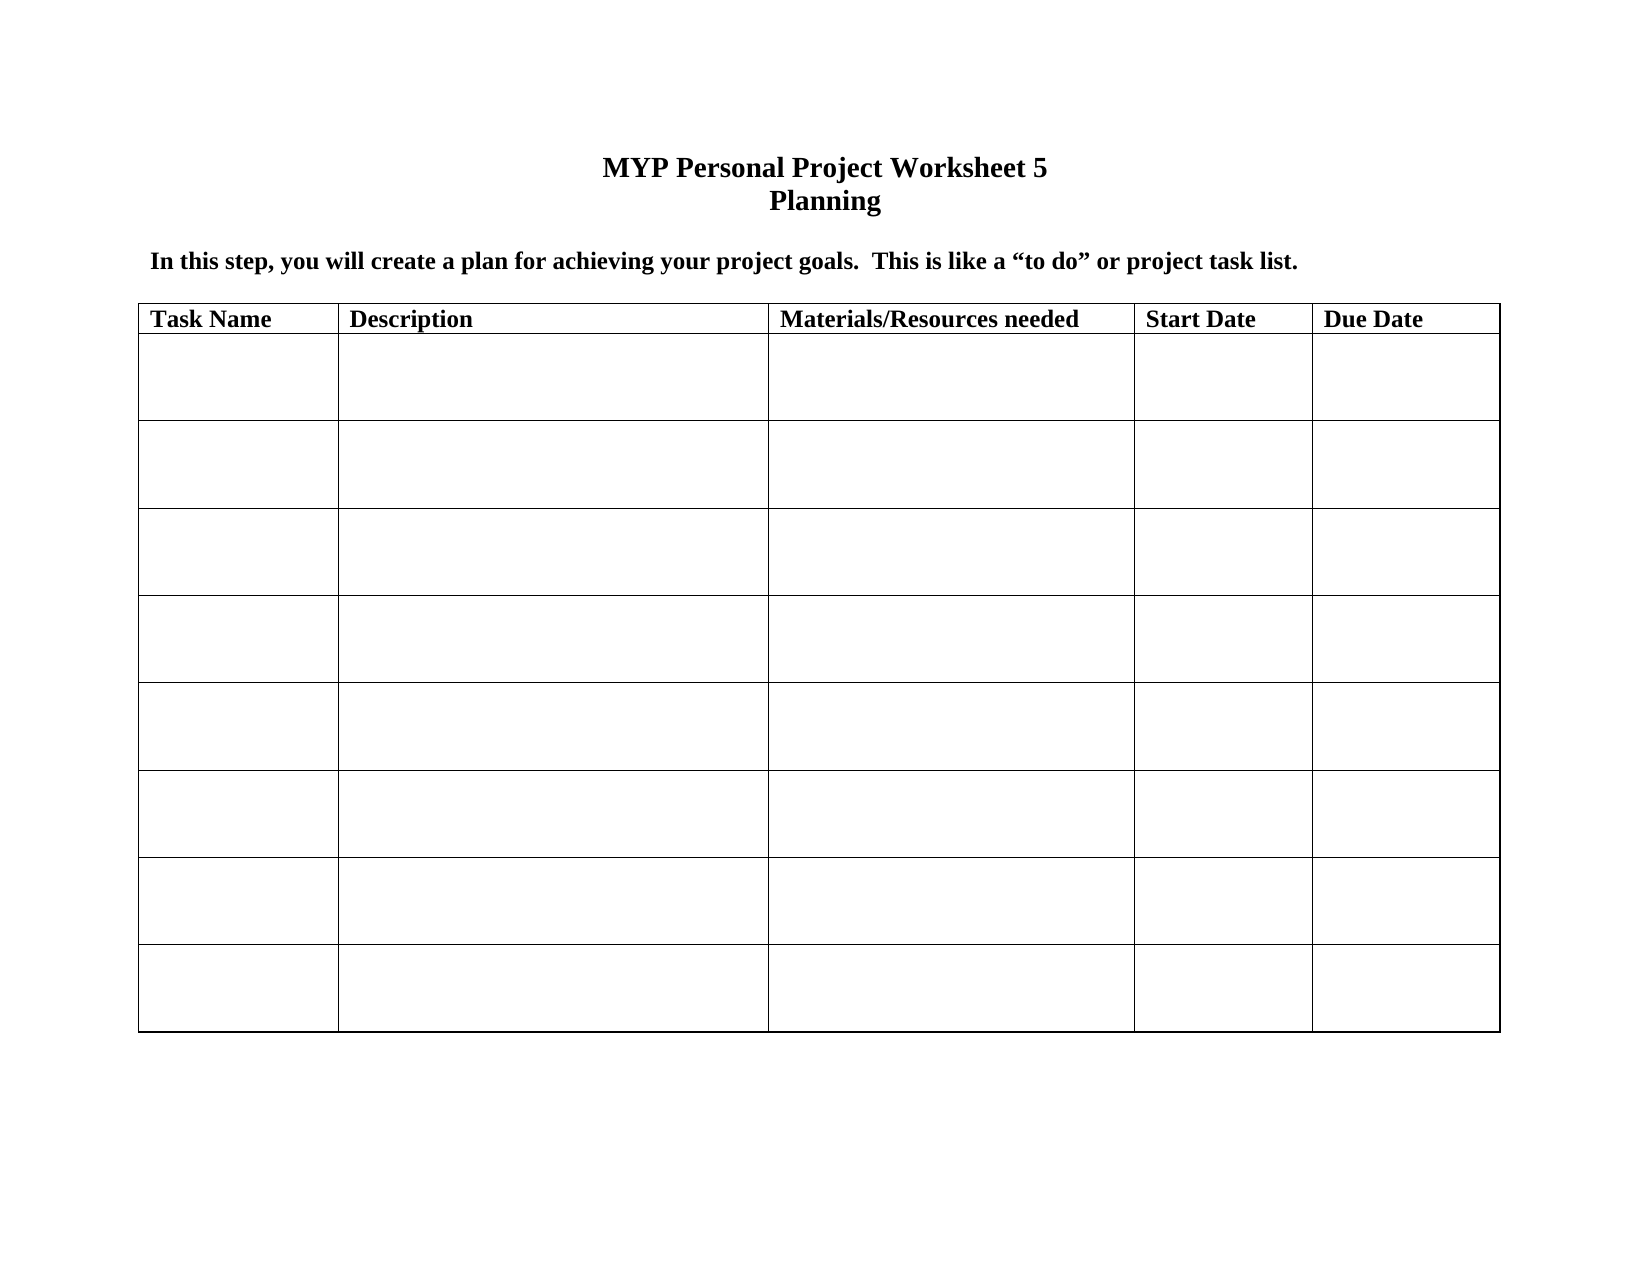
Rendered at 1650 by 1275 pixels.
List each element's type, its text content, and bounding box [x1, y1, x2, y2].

table_cell [1313, 771, 1499, 857]
table_cell [339, 771, 768, 857]
table_cell [1313, 421, 1499, 508]
text In this step, you will create a plan for achieving your project goals. This is like a “to do” or project task list. [150, 246, 1500, 274]
table_header Task Name [139, 304, 338, 333]
table_cell [1313, 596, 1499, 682]
table_cell [339, 683, 768, 769]
table_cell [139, 421, 338, 508]
table_cell [1313, 945, 1499, 1031]
table_cell [1313, 334, 1499, 420]
table_cell [139, 945, 338, 1031]
table_cell [139, 509, 338, 595]
table_cell [339, 596, 768, 682]
table_cell [339, 945, 768, 1031]
table_cell [769, 858, 1134, 944]
table_cell [769, 421, 1134, 508]
table_cell [139, 683, 338, 769]
table_cell [339, 421, 768, 508]
text Planning [150, 183, 1500, 217]
table_cell [139, 858, 338, 944]
table_header Materials/Resources needed [769, 304, 1134, 333]
table_cell [1135, 596, 1312, 682]
table_cell [139, 334, 338, 420]
table_cell [769, 771, 1134, 857]
table_cell [769, 334, 1134, 420]
text MYP Personal Project Worksheet 5 [150, 150, 1500, 183]
table_cell [1135, 945, 1312, 1031]
table_cell [139, 771, 338, 857]
table_cell [769, 945, 1134, 1031]
table_cell [769, 596, 1134, 682]
table_cell [139, 596, 338, 682]
table_cell [769, 509, 1134, 595]
table_cell [769, 683, 1134, 769]
table_header Description [339, 304, 768, 333]
table_cell [339, 334, 768, 420]
table_cell [1313, 683, 1499, 769]
table_header Start Date [1135, 304, 1312, 333]
table_cell [1313, 858, 1499, 944]
table_cell [1135, 858, 1312, 944]
table_cell [1135, 421, 1312, 508]
table_cell [339, 509, 768, 595]
table_cell [1135, 683, 1312, 769]
table_header Due Date [1313, 304, 1499, 333]
table_cell [1135, 334, 1312, 420]
table_cell [1313, 509, 1499, 595]
table_cell [339, 858, 768, 944]
table_cell [1135, 771, 1312, 857]
table_cell [1135, 509, 1312, 595]
